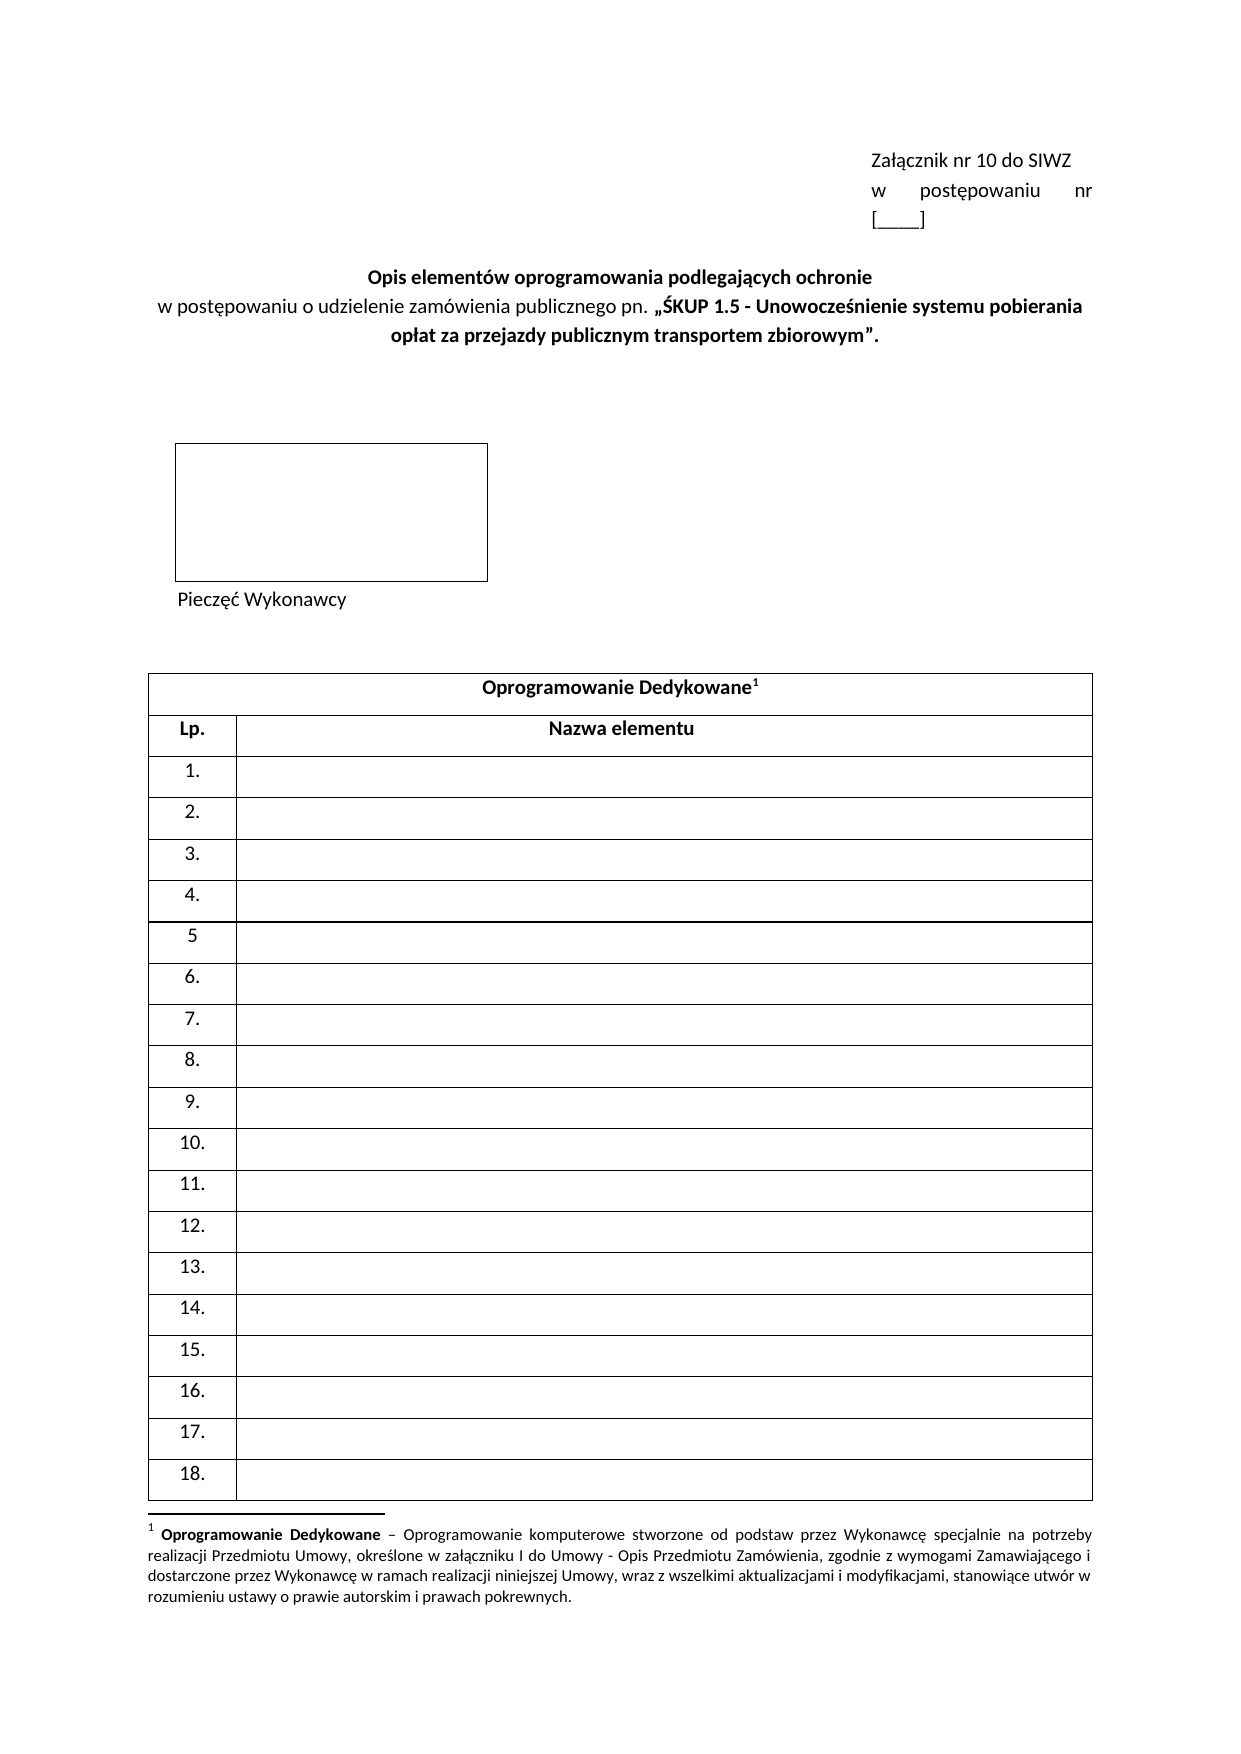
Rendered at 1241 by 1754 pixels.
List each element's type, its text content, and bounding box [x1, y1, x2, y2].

table_cell [237, 1377, 1092, 1418]
table_cell [237, 840, 1092, 880]
table_cell 18. [149, 1460, 236, 1500]
table_cell 11. [149, 1171, 236, 1211]
table_cell Nazwa elementu [237, 716, 1092, 756]
text w postępowaniu nr [____] [871, 177, 1093, 231]
table_cell 8. [149, 1046, 236, 1087]
text Pieczęć Wykonawcy [177, 586, 1093, 611]
table_cell [237, 1212, 1092, 1252]
table_cell 17. [149, 1419, 236, 1459]
table_cell [237, 1171, 1092, 1211]
table_cell [237, 757, 1092, 797]
table_cell 2. [149, 798, 236, 839]
table_cell Lp. [149, 716, 236, 756]
table_cell [237, 1088, 1092, 1128]
table_cell [237, 1336, 1092, 1376]
table_cell [237, 1129, 1092, 1169]
table_cell 15. [149, 1336, 236, 1376]
table_cell 16. [149, 1377, 236, 1418]
table_cell 12. [149, 1212, 236, 1252]
table_cell [237, 881, 1092, 921]
table_cell [237, 964, 1092, 1004]
table_cell [237, 798, 1092, 839]
text w postępowaniu o udzielenie zamówienia publicznego pn. „ŚKUP 1.5 - Unowocześnienie systemu pobierania opłat za przejazdy publicznym transportem zbiorowym”. [148, 293, 1093, 348]
table_cell 3. [149, 840, 236, 880]
table_cell [237, 1005, 1092, 1045]
table_cell 6. [149, 964, 236, 1004]
table_cell [237, 923, 1092, 963]
table_cell [237, 1460, 1092, 1500]
table_cell [237, 1046, 1092, 1087]
table_cell [237, 1295, 1092, 1335]
table_cell [237, 1253, 1092, 1293]
table_cell 1. [149, 757, 236, 797]
table_cell 4. [149, 881, 236, 921]
table_cell 10. [149, 1129, 236, 1169]
table_cell 7. [149, 1005, 236, 1045]
table_header Oprogramowanie Dedykowane [149, 674, 1092, 714]
table_cell [237, 1419, 1092, 1459]
table_cell 9. [149, 1088, 236, 1128]
table_cell 14. [149, 1295, 236, 1335]
text Załącznik nr 10 do SIWZ [871, 148, 1093, 173]
table_cell 13. [149, 1253, 236, 1293]
table_cell 5 [149, 923, 236, 963]
text Opis elementów oprogramowania podlegających ochronie [148, 264, 1093, 290]
